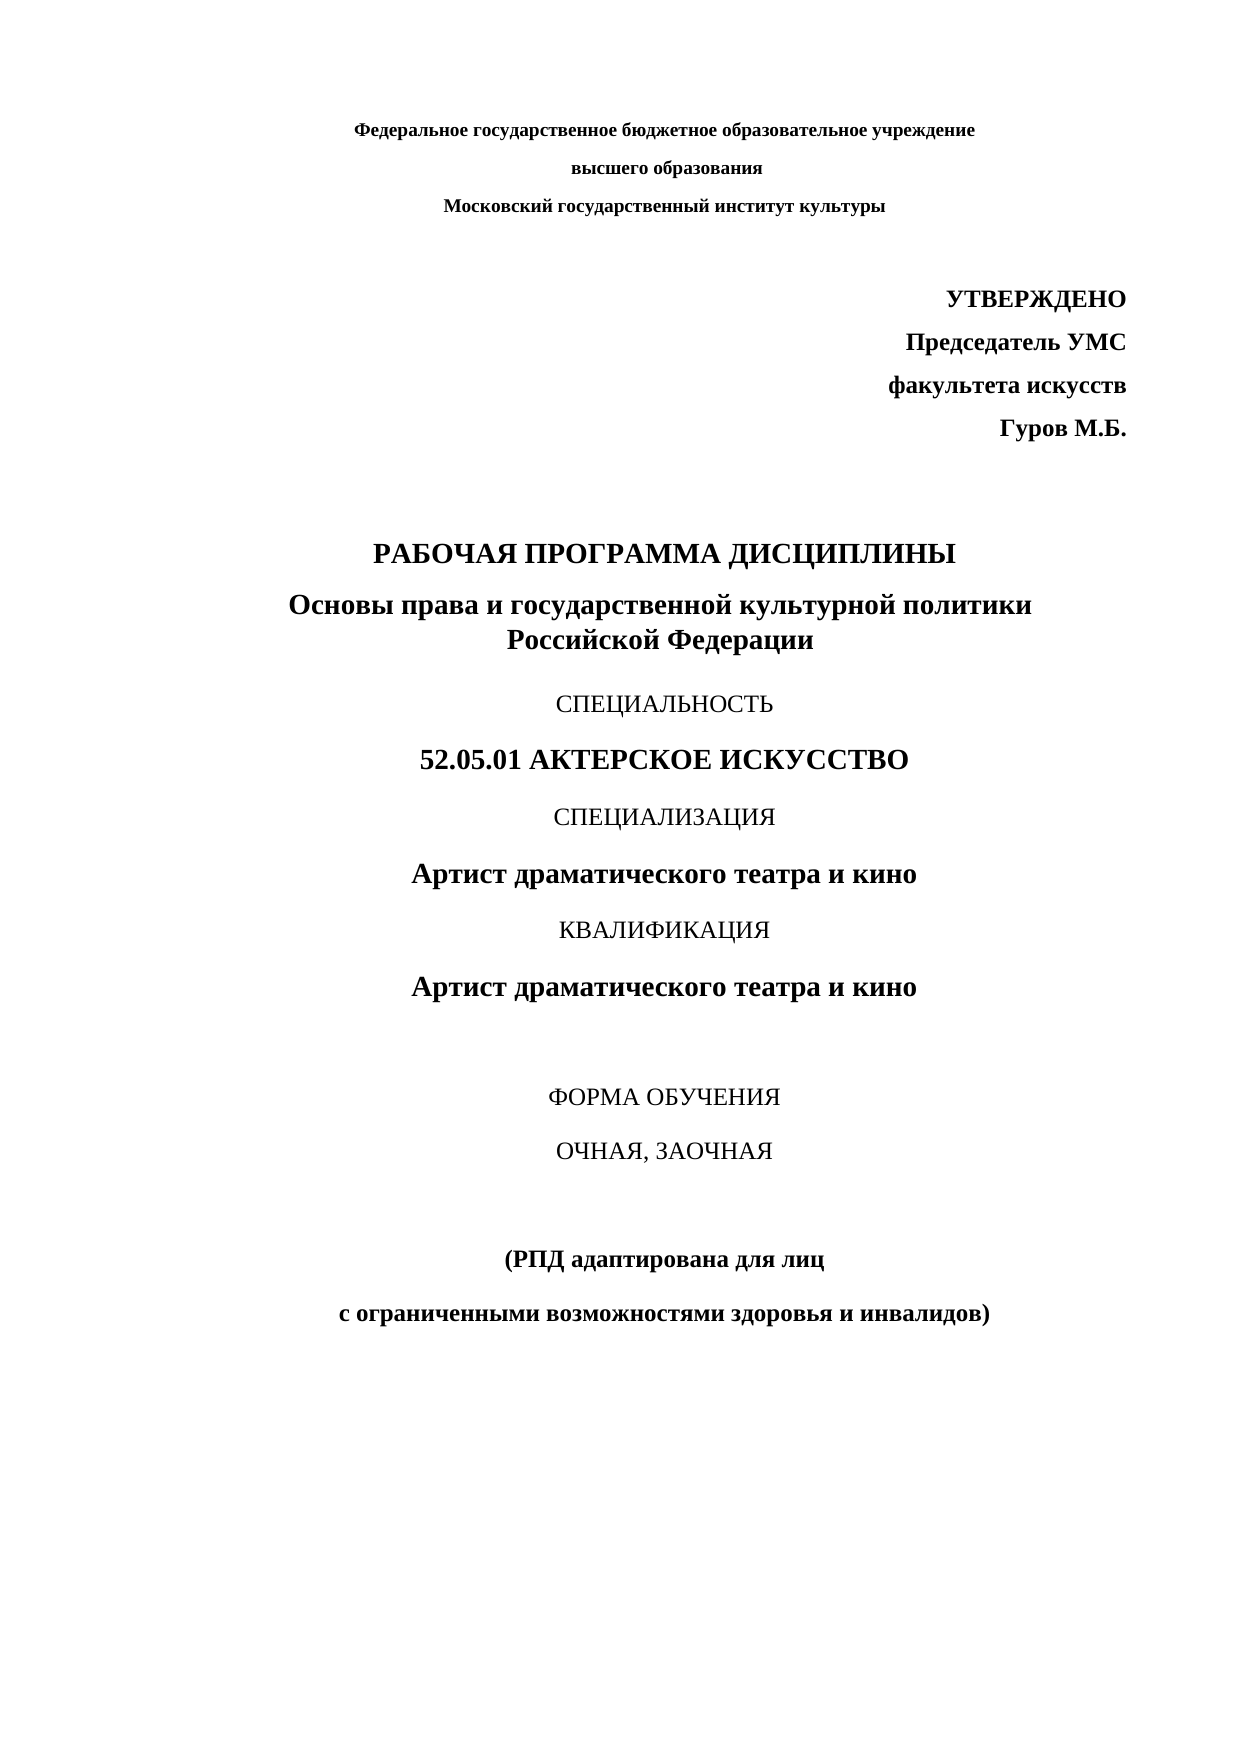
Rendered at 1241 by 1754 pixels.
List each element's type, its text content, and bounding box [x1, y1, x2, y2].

text СПЕЦИАЛЬНОСТЬ [177, 689, 1152, 717]
text Российской Федерации [179, 622, 1142, 656]
text Артист драматического театра и кино [177, 856, 1152, 889]
text РАБОЧАЯ ПРОГРАММА ДИСЦИПЛИНЫ [177, 537, 1152, 570]
text высшего образования [177, 156, 1152, 195]
text ОЧНАЯ, ЗАОЧНАЯ [177, 1136, 1152, 1165]
text с ограниченными возможностями здоровья и инвалидов) [177, 1298, 1152, 1326]
text Московский государственный институт культуры [177, 195, 1152, 233]
text КВАЛИФИКАЦИЯ [177, 915, 1152, 944]
text СПЕЦИАЛИЗАЦИЯ [177, 802, 1152, 831]
text Федеральное государственное бюджетное образовательное учреждение [177, 118, 1152, 156]
text 52.05.01 АКТЕРСКОЕ ИСКУССТВО [177, 742, 1152, 776]
text Основы права и государственной культурной политики [179, 587, 1142, 621]
text ФОРМА ОБУЧЕНИЯ [177, 1082, 1152, 1111]
text (РПД адаптирована для лиц [177, 1244, 1152, 1272]
text Артист драматического театра и кино [177, 969, 1152, 1002]
